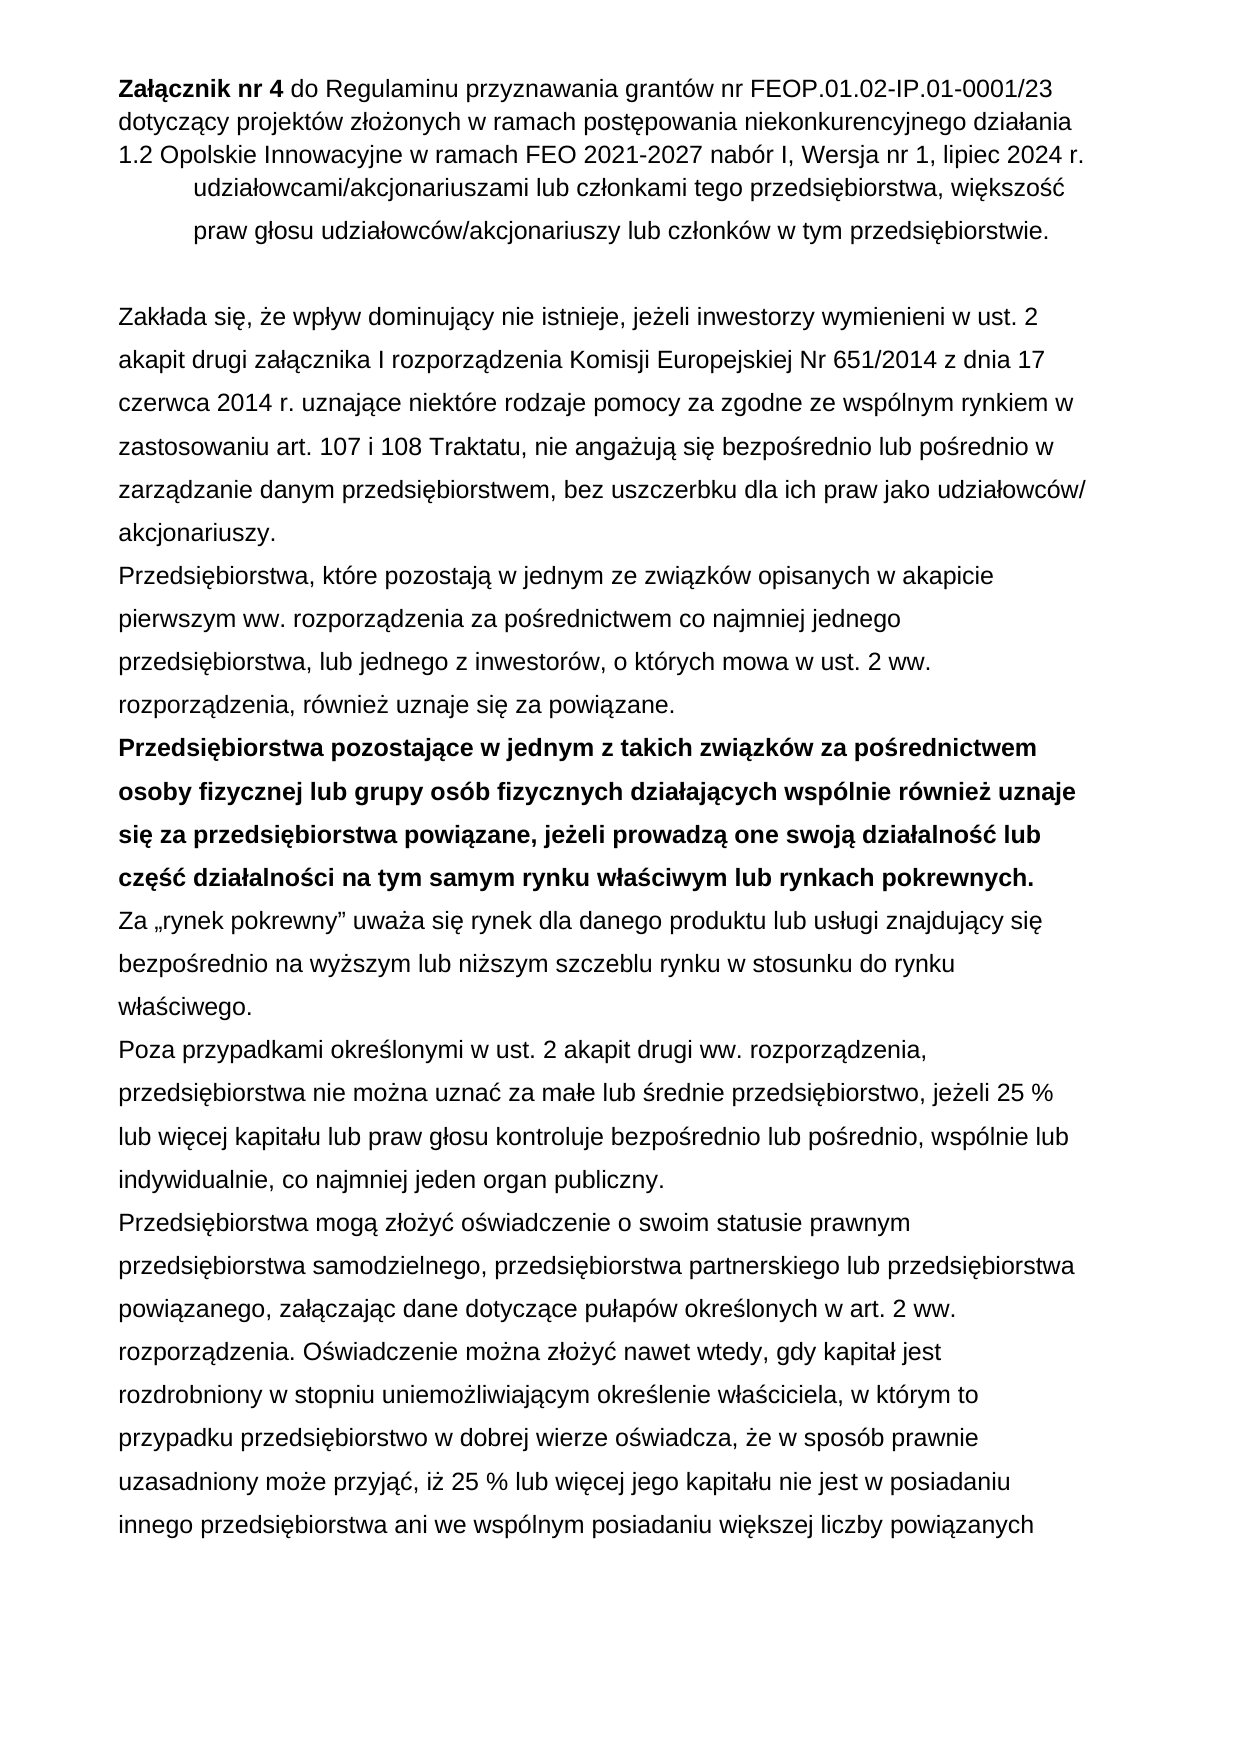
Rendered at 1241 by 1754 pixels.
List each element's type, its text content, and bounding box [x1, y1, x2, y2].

text Zakłada się, że wpływ dominujący nie istnieje, jeżeli inwestorzy wymienieni w ust. 2 akapit drugi załącznika I rozporządzenia Komisji Europejskiej Nr 651/2014 z dnia 17 czerwca 2014 r. uznające niektóre rodzaje pomocy za zgodne ze wspólnym rynkiem w zastosowaniu art. 107 i 108 Traktatu, nie angażują się bezpośrednio lub pośrednio w zarządzanie danym przedsiębiorstwem, bez uszczerbku dla ich praw jako udziałowców/ akcjonariuszy. [118, 302, 1093, 547]
text Przedsiębiorstwa, które pozostają w jednym ze związków opisanych w akapicie pierwszym ww. rozporządzenia za pośrednictwem co najmniej jednego przedsiębiorstwa, lub jednego z inwestorów, o których mowa w ust. 2 ww. rozporządzenia, również uznaje się za powiązane. [118, 561, 1093, 719]
text Przedsiębiorstwa pozostające w jednym z takich związków za pośrednictwem osoby fizycznej lub grupy osób fizycznych działających wspólnie również uznaje się za przedsiębiorstwa powiązane, jeżeli prowadzą one swoją działalność lub część działalności na tym samym rynku właściwym lub rynkach pokrewnych. [118, 733, 1093, 892]
text Poza przypadkami określonymi w ust. 2 akapit drugi ww. rozporządzenia, przedsiębiorstwa nie można uznać za małe lub średnie przedsiębiorstwo, jeżeli 25 % lub więcej kapitału lub praw głosu kontroluje bezpośrednio lub pośrednio, wspólnie lub indywidualnie, co najmniej jeden organ publiczny. [118, 1035, 1093, 1193]
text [118, 1208, 1093, 1538]
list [156, 173, 1093, 245]
text Za „rynek pokrewny” uważa się rynek dla danego produktu lub usługi znajdujący się bezpośrednio na wyższym lub niższym szczeblu rynku w stosunku do rynku właściwego. [118, 906, 1093, 1021]
